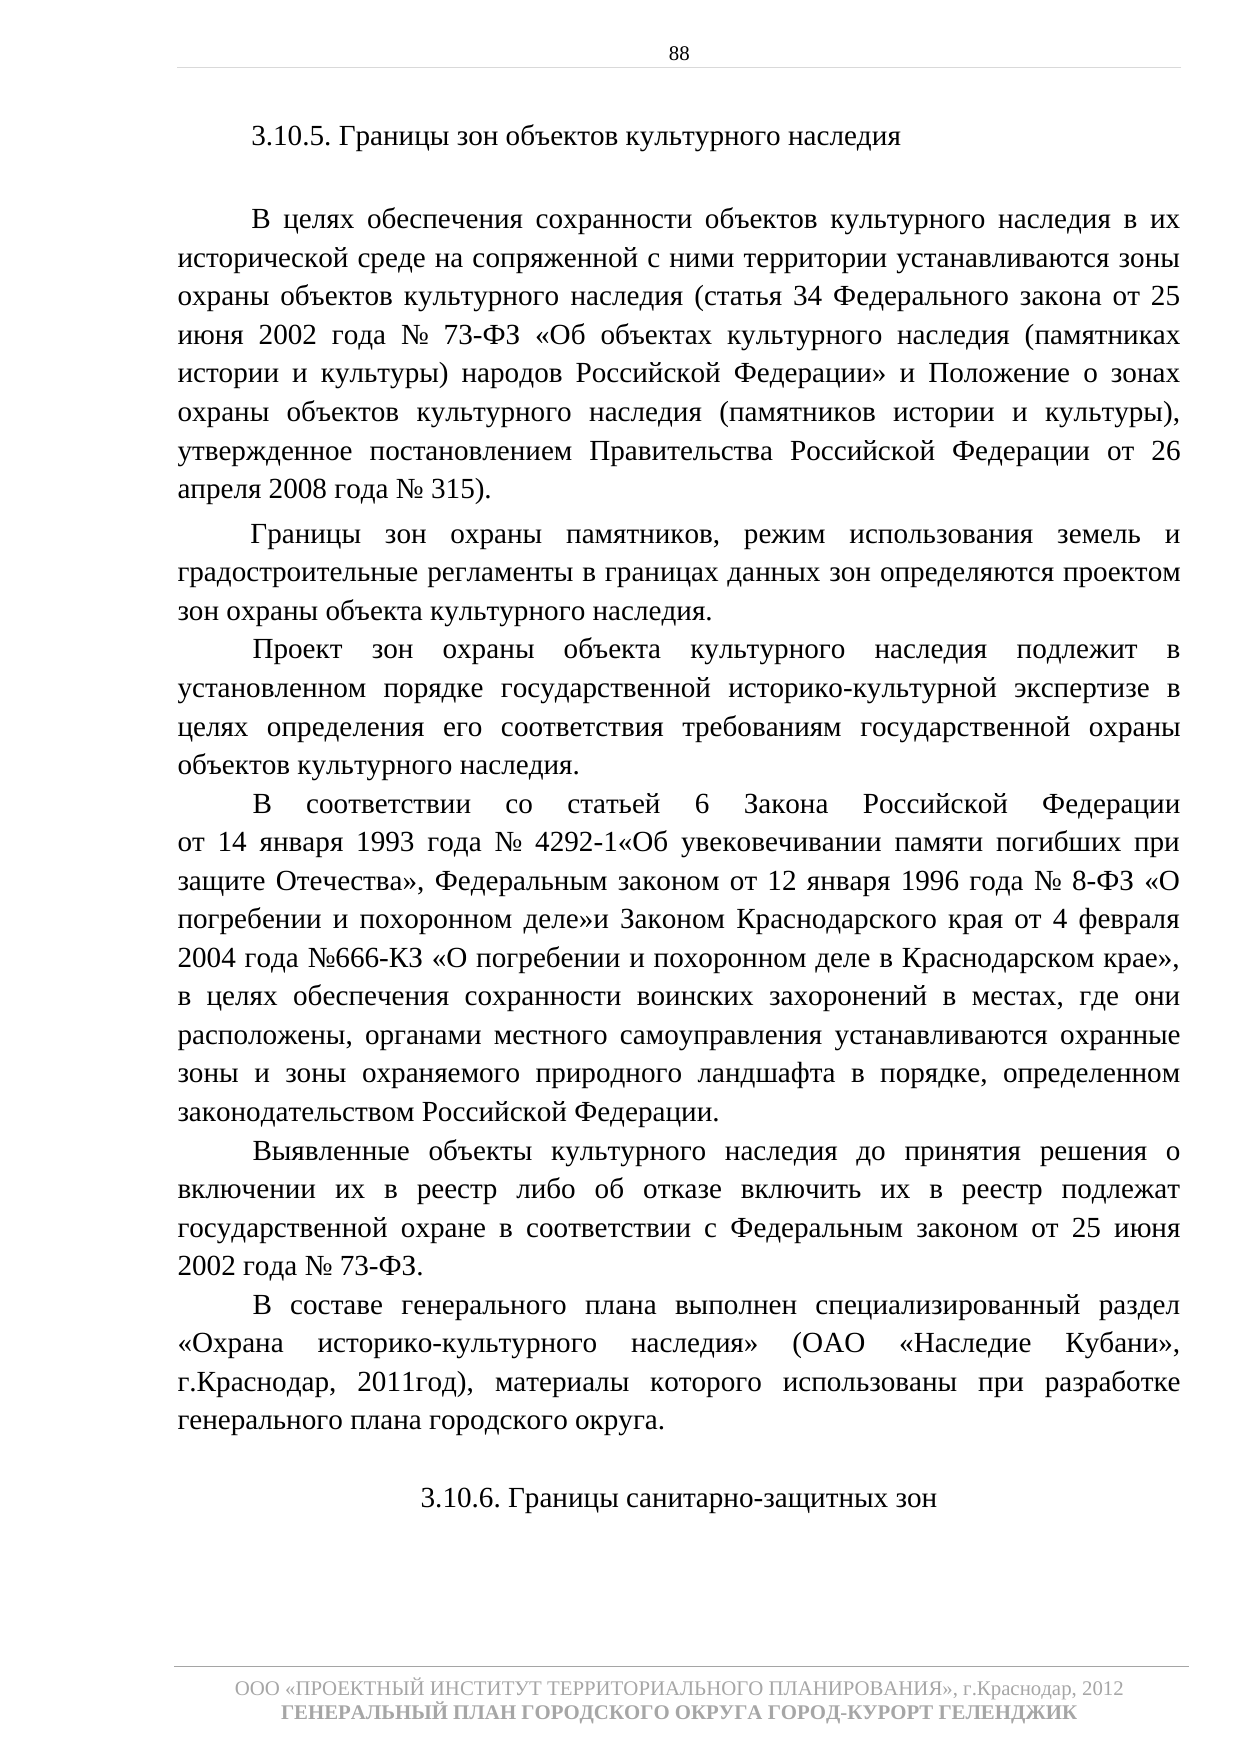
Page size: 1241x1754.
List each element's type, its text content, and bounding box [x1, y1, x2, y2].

title В целях обеспечения сохранности объектов культурного наследия в их исторической среде на сопряженной с ними территории устанавливаются зоны охраны объектов культурного наследия (статья 34 Федерального закона от 25 июня 2002 года № 73-ФЗ «Об объектах культурного наследия (памятниках истории и культуры) народов Российской Федерации» и Положение о зонах охраны объектов культурного наследия (памятников истории и культуры), утвержденное постановлением Правительства Российской Федерации от 26 апреля 2008 года № 315). [177, 201, 1181, 505]
list 3.10.6. Границы санитарно-защитных зон [176, 1480, 1181, 1514]
text Границы зон охраны памятников, режим использования земель и градостроительные регламенты в границах данных зон определяются проектом зон охраны объекта культурного наследия. [177, 516, 1181, 627]
list 3.10.5. Границы зон объектов культурного наследия [251, 118, 1181, 152]
text Выявленные объекты культурного наследия до принятия решения о включении их в реестр либо об отказе включить их в реестр подлежат государственной охране в соответствии с Федеральным законом от 25 июня 2002 года № 73-ФЗ. [177, 1133, 1181, 1282]
text В соответствии со статьей 6 Закона Российской Федерации от 14 января 1993 года № 4292-1«Об увековечивании памяти погибших при защите Отечества», Федеральным законом от 12 января 1996 года № 8-ФЗ «О погребении и похоронном деле»и Законом Краснодарского края от 4 февраля 2004 года №666-КЗ «О погребении и похоронном деле в Краснодарском крае», в целях обеспечения сохранности воинских захоронений в местах, где они расположены, органами местного самоуправления устанавливаются охранные зоны и зоны охраняемого природного ландшафта в порядке, определенном законодательством Российской Федерации. [177, 786, 1181, 1128]
text В составе генерального плана выполнен специализированный раздел «Охрана историко-культурного наследия» (ОАО «Наследие Кубани», г.Краснодар, 2011год), материалы которого использованы при разработке генерального плана городского округа. [177, 1287, 1181, 1436]
text Проект зон охраны объекта культурного наследия подлежит в установленном порядке государственной историко-культурной экспертизе в целях определения его соответствия требованиям государственной охраны объектов культурного наследия. [177, 632, 1181, 781]
